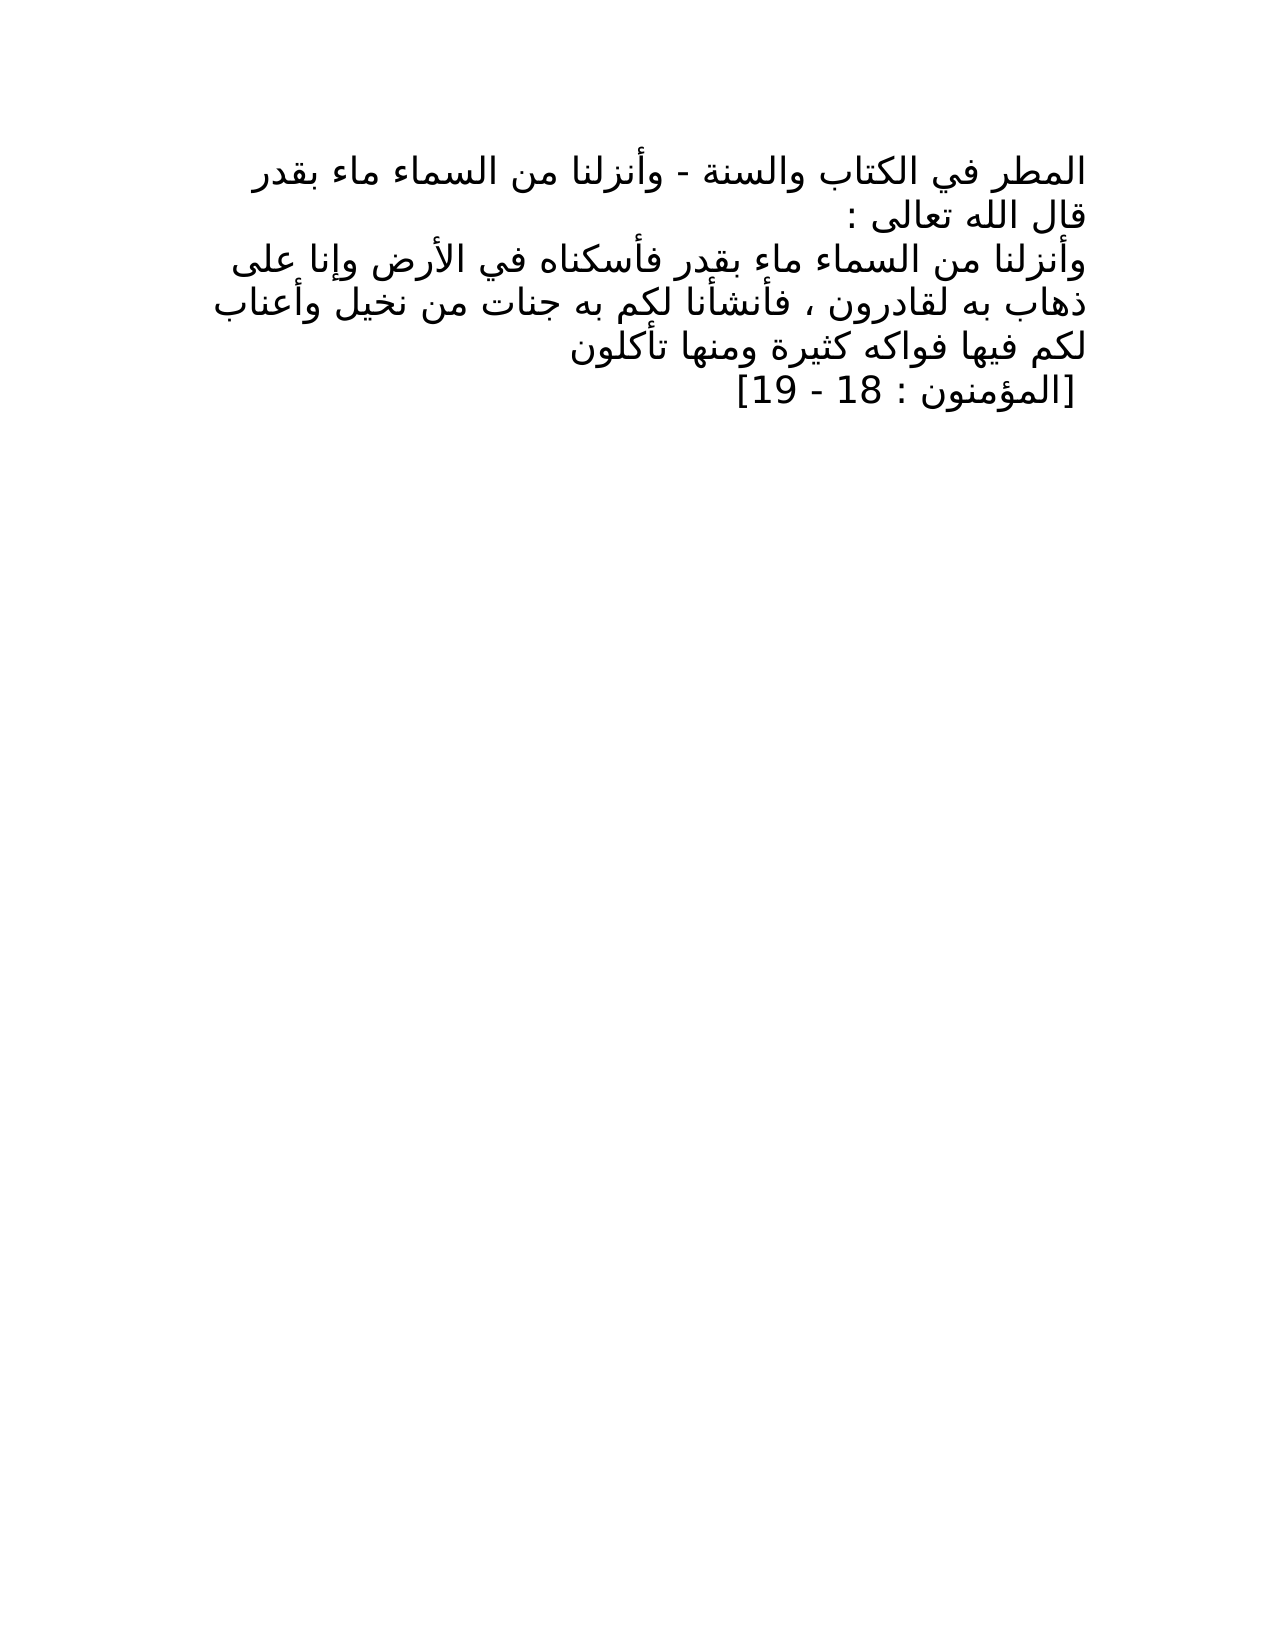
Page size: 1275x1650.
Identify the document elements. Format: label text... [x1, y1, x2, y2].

text [المؤمنون : 18 - 19] [187, 368, 1087, 412]
text المطر في الكتاب والسنة - وأنزلنا من السماء ماء بقدر [187, 150, 1087, 194]
text وأنزلنا من السماء ماء بقدر فأسكناه في الأرض وإنا على ذهاب به لقادرون ، فأنشأنا لكم به جنات من نخيل وأعناب لكم فيها فواكه كثيرة ومنها تأكلون [187, 237, 1087, 368]
text قال الله تعالى : [187, 194, 1087, 237]
